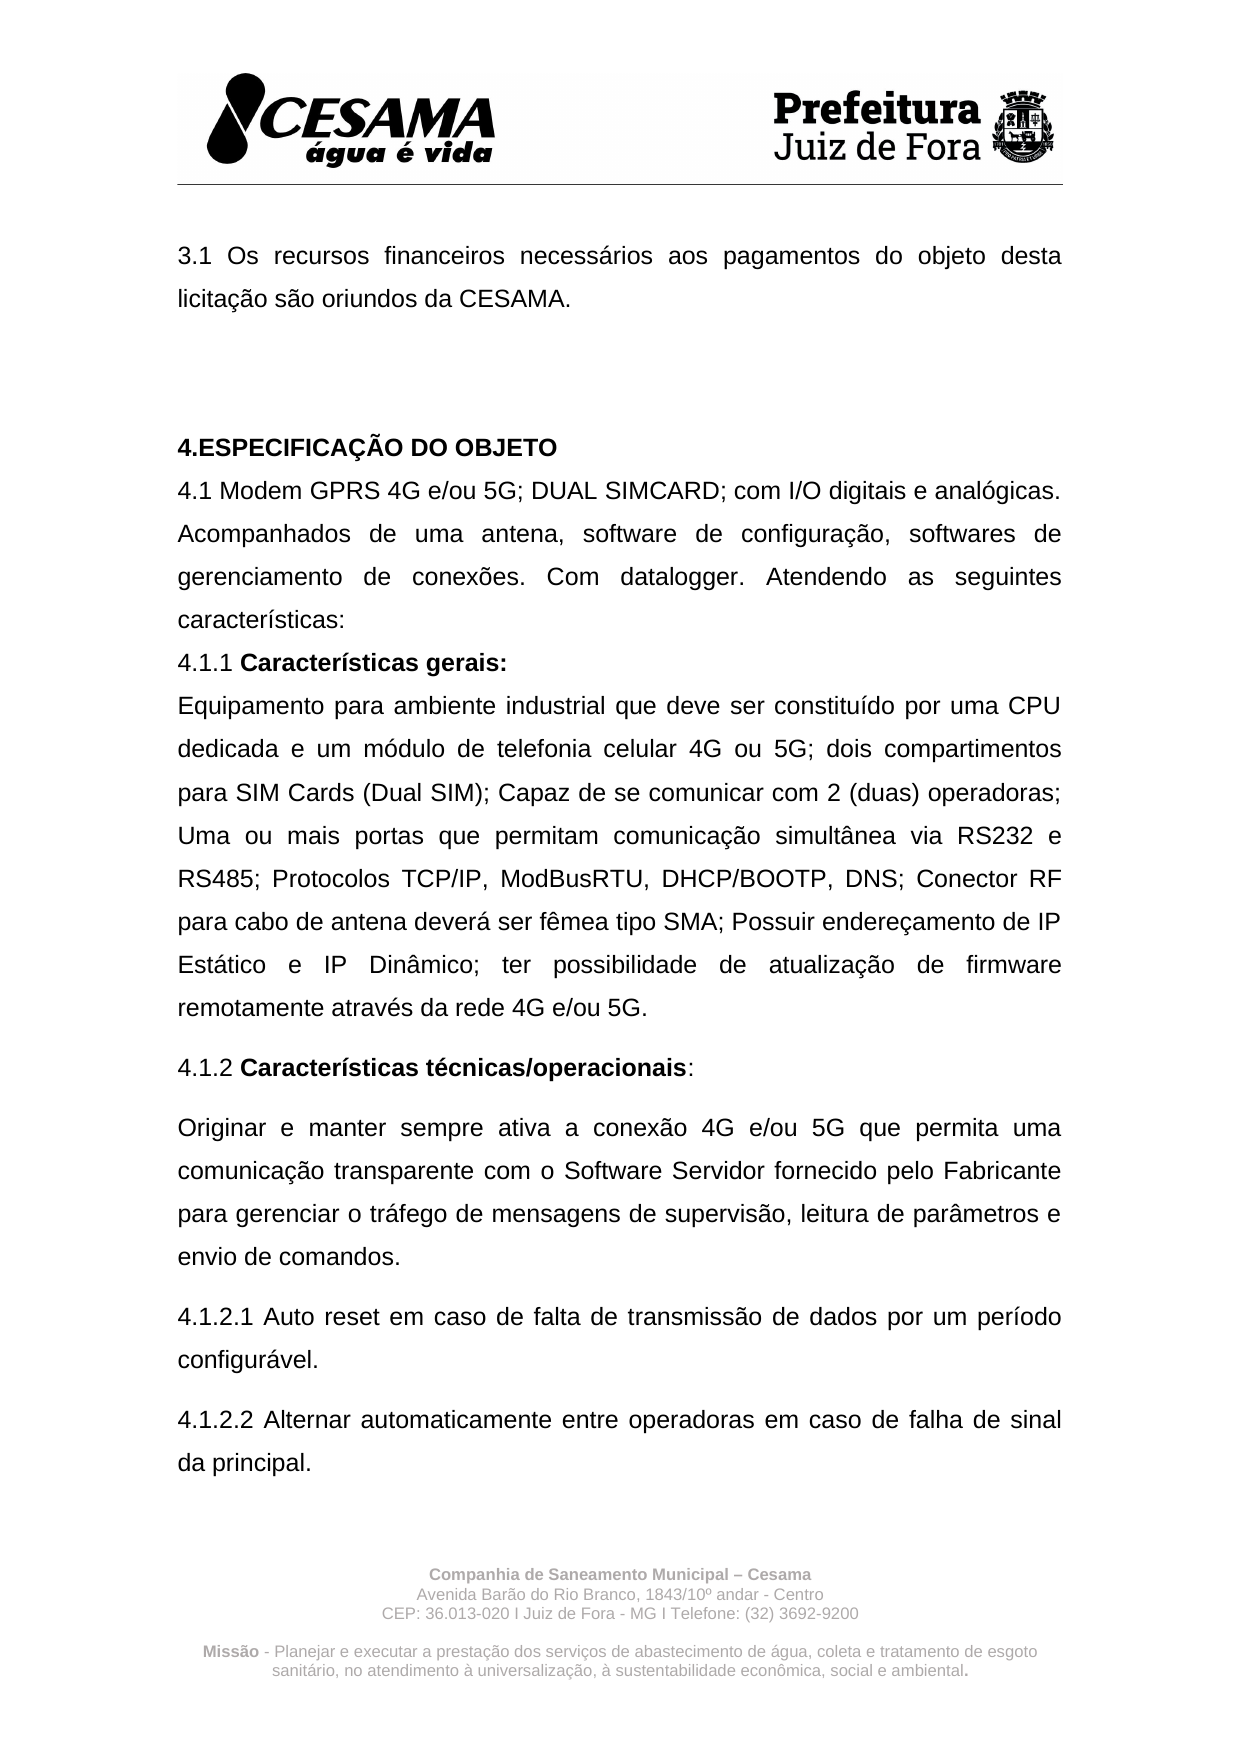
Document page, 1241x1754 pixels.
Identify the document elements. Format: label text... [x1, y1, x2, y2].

picture [177, 73, 1063, 185]
text 4.1.1 Características gerais: [177, 648, 1063, 677]
text 4.1.2.1 Auto reset em caso de falta de transmissão de dados por um período configurável. [177, 1302, 1063, 1374]
text 4.1.2 Características técnicas/operacionais: [177, 1053, 1063, 1082]
text 4.1.2.2 Alternar automaticamente entre operadoras em caso de falha de sinal da principal. [177, 1405, 1063, 1477]
text 4.1 Modem GPRS 4G e/ou 5G; DUAL SIMCARD; com I/O digitais e analógicas. Acompanhados de uma antena, software de configuração, softwares de gerenciamento de conexões. Com datalogger. Atendendo as seguintes características: [177, 476, 1063, 634]
text 4.ESPECIFICAÇÃO DO OBJETO [177, 432, 1063, 461]
text 3.1 Os recursos financeiros necessários aos pagamentos do objeto desta licitação são oriundos da CESAMA. [177, 241, 1063, 312]
text Originar e manter sempre ativa a conexão 4G e/ou 5G que permita uma comunicação transparente com o Software Servidor fornecido pelo Fabricante para gerenciar o tráfego de mensagens de supervisão, leitura de parâmetros e envio de comandos. [177, 1113, 1063, 1271]
text Equipamento para ambiente industrial que deve ser constituído por uma CPU dedicada e um módulo de telefonia celular 4G ou 5G; dois compartimentos para SIM Cards (Dual SIM); Capaz de se comunicar com 2 (duas) operadoras; Uma ou mais portas que permitam comunicação simultânea via RS232 e RS485; Protocolos TCP/IP, ModBusRTU, DHCP/BOOTP, DNS; Conector RF para cabo de antena deverá ser fêmea tipo SMA; Possuir endereçamento de IP Estático e IP Dinâmico; ter possibilidade de atualização de firmware remotamente através da rede 4G e/ou 5G. [177, 691, 1063, 1022]
